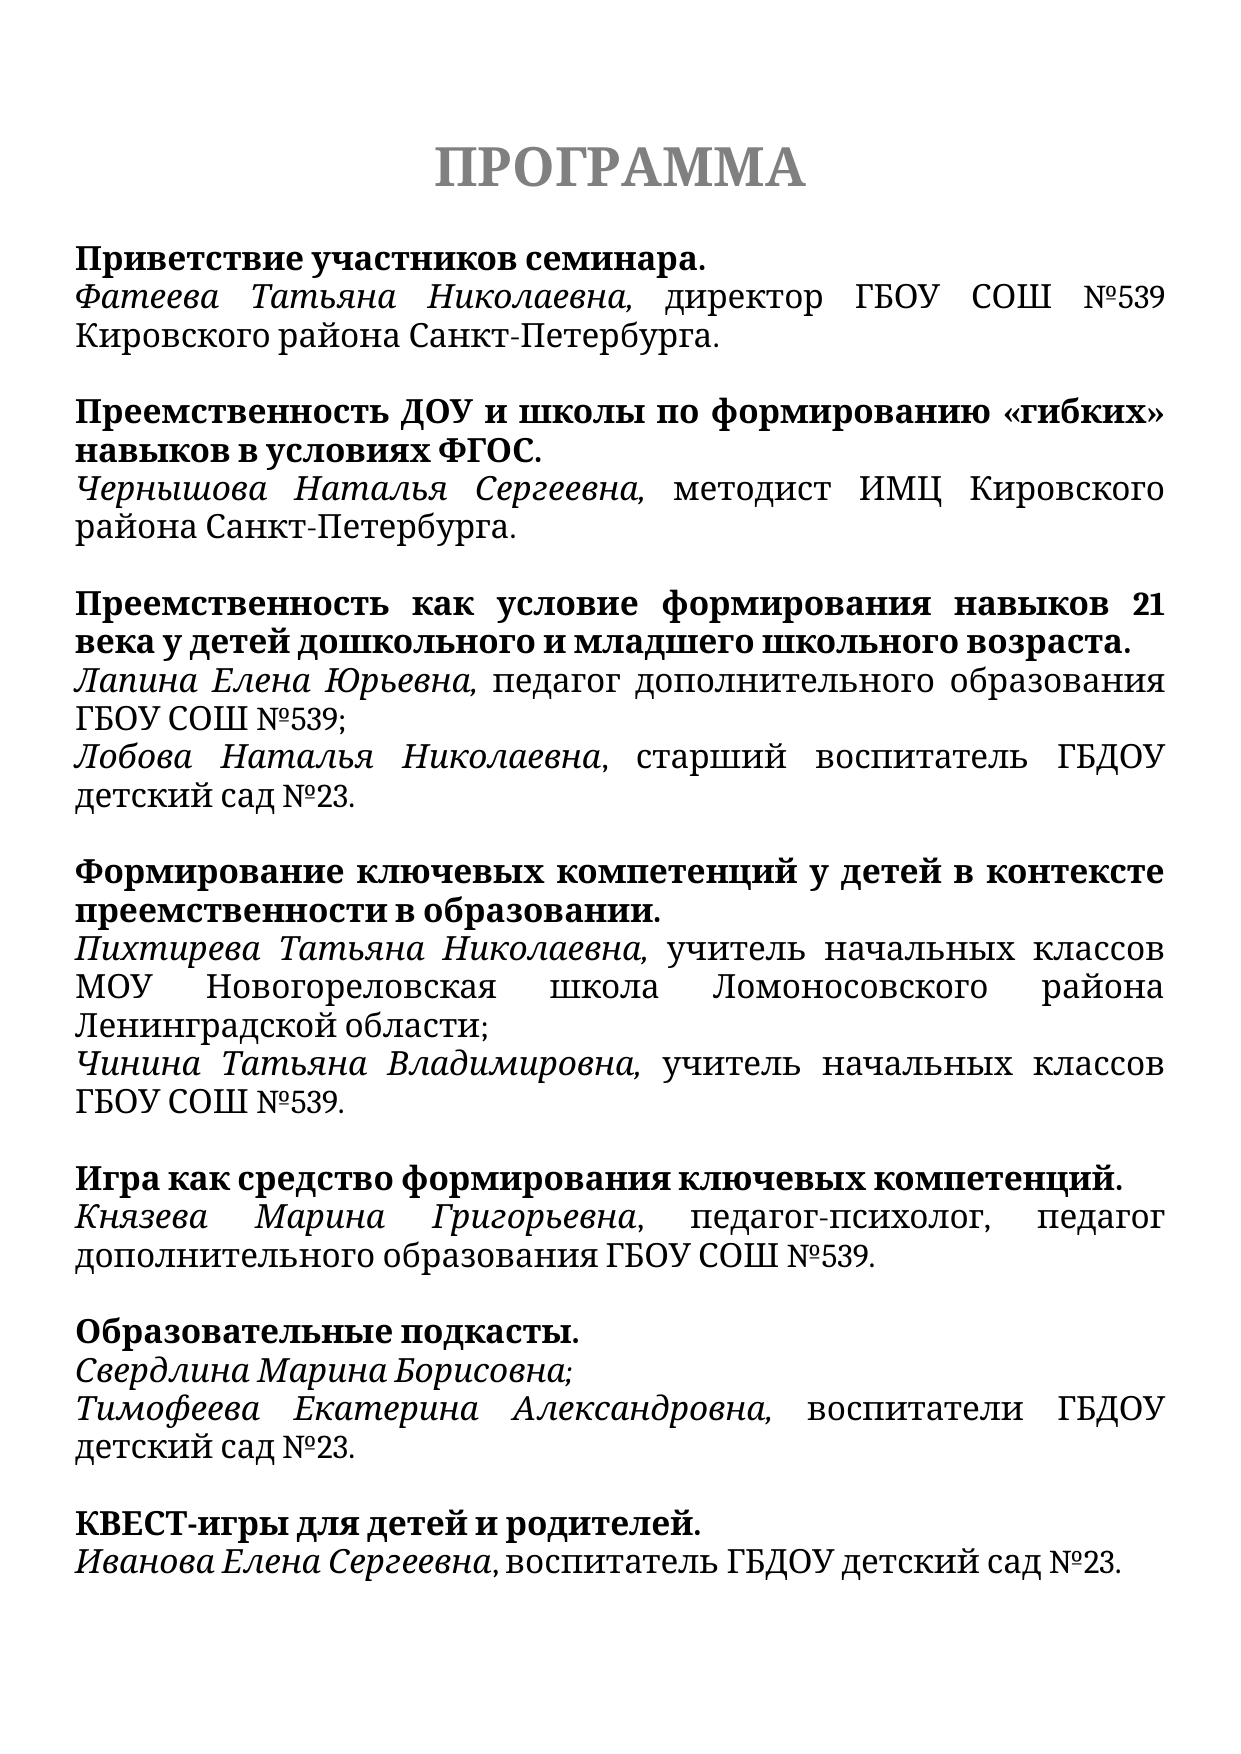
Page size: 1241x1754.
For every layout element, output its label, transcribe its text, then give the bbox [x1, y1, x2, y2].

text Формирование ключевых компетенций у детей в контексте преемственности в образовании. [75, 854, 1165, 930]
text Образовательные подкасты. [75, 1314, 1165, 1352]
text Приветствие участников семинара. [75, 240, 1165, 279]
text Иванова Елена Сергеевна, воспитатель ГБДОУ детский сад №23. [75, 1544, 1165, 1582]
text Тимофеева Екатерина Александровна, воспитатели ГБДОУ детский сад №23. [75, 1390, 1165, 1467]
text Преемственность как условие формирования навыков 21 века у детей дошкольного и младшего школьного возраста. [75, 585, 1165, 662]
text Пихтирева Татьяна Николаевна, учитель начальных классов МОУ Новогореловская школа Ломоносовского района Ленинградской области; [75, 930, 1165, 1045]
text Лобова Наталья Николаевна, старший воспитатель ГБДОУ детский сад №23. [75, 739, 1165, 815]
text Свердлина Марина Борисовна; [75, 1352, 1165, 1390]
text Игра как средство формирования ключевых компетенций. [75, 1160, 1165, 1199]
text Чернышова Наталья Сергеевна, методист ИМЦ Кировского района Санкт-Петербурга. [75, 470, 1165, 547]
text Лапина Елена Юрьевна, педагог дополнительного образования ГБОУ СОШ №539; [75, 662, 1165, 739]
text Фатеева Татьяна Николаевна, директор ГБОУ СОШ №539 Кировского района Санкт-Петербурга. [75, 279, 1165, 355]
text Князева Марина Григорьевна, педагог-психолог, педагог дополнительного образования ГБОУ СОШ №539. [75, 1199, 1165, 1275]
text Преемственность ДОУ и школы по формированию «гибких» навыков в условиях ФГОС. [75, 394, 1165, 470]
text ПРОГРАММА [75, 137, 1165, 199]
text КВЕСТ-игры для детей и родителей. [75, 1505, 1165, 1544]
text Чинина Татьяна Владимировна, учитель начальных классов ГБОУ СОШ №539. [75, 1045, 1165, 1122]
